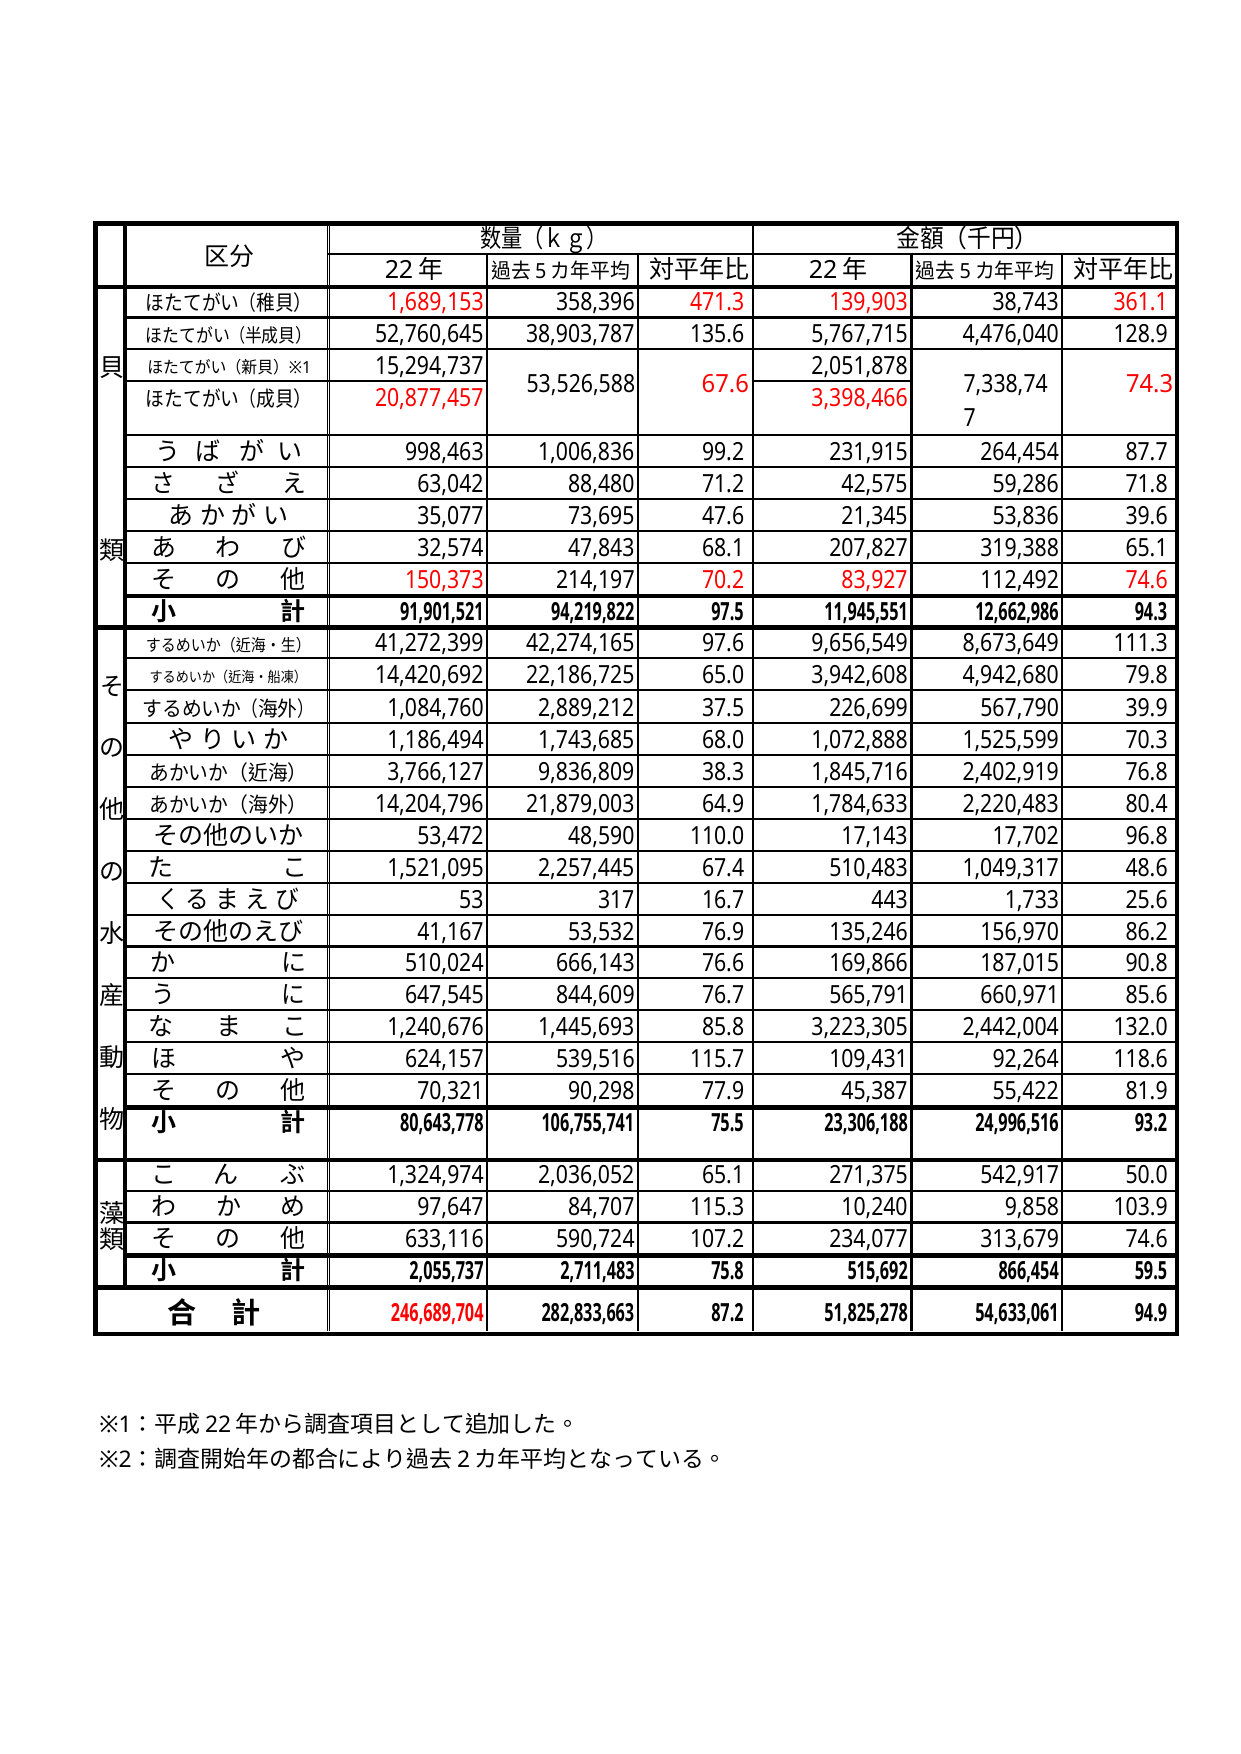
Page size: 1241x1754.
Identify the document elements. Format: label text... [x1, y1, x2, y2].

table_cell 2,402,919 [913, 756, 1061, 786]
table_cell 84,707 [488, 1192, 637, 1221]
table_cell 313,679 [913, 1224, 1061, 1253]
table_cell 63,042 [330, 468, 486, 498]
table_cell 1,689,153 [330, 289, 486, 316]
table_cell 8,673,649 [913, 630, 1061, 657]
table_cell あかいか（海外） [127, 788, 327, 818]
table_cell 91,901,521 [330, 598, 486, 625]
table_header [98, 226, 123, 284]
table_cell その他の水産動物 [98, 630, 123, 1158]
table_cell その他のいか [127, 820, 327, 850]
table_cell 45,387 [754, 1075, 910, 1105]
table_cell 70.2 [639, 564, 752, 593]
table_cell 358,396 [488, 289, 637, 316]
table_cell 118.6 [1063, 1043, 1175, 1073]
table_cell 1,084,760 [330, 691, 486, 722]
table_cell 過去5カ年平均 [488, 255, 637, 284]
table_cell た こ [127, 852, 327, 882]
table_cell 647,545 [330, 979, 486, 1009]
table_cell 15,294,737 [330, 350, 486, 380]
table_cell 264,454 [913, 436, 1061, 466]
table_cell 80,643,778 [330, 1110, 486, 1158]
table_cell 53,836 [913, 500, 1061, 530]
table_cell 1,784,633 [754, 788, 910, 818]
table_cell 2,257,445 [488, 852, 637, 882]
table_cell 97.6 [639, 630, 752, 657]
table_cell 3,398,466 [754, 382, 910, 434]
table_cell 94.9 [1063, 1290, 1175, 1331]
table_cell 471.3 [639, 289, 752, 316]
table_cell 2,889,212 [488, 691, 637, 722]
table_cell 3,766,127 [330, 756, 486, 786]
table_cell 9,836,809 [488, 756, 637, 786]
table_cell 39.9 [1063, 691, 1175, 722]
table_cell 23,306,188 [754, 1110, 910, 1158]
table_cell 90,298 [488, 1075, 637, 1105]
table_cell か に [127, 948, 327, 977]
table_cell 22,186,725 [488, 659, 637, 689]
table_cell 207,827 [754, 532, 910, 562]
table_cell 小 計 [127, 598, 327, 625]
table_cell 貝 類 [98, 289, 123, 625]
table_cell 12,662,986 [913, 598, 1061, 625]
table_cell 115.3 [639, 1192, 752, 1221]
table_cell 54,633,061 [913, 1290, 1061, 1331]
table_cell 1,072,888 [754, 724, 910, 754]
table_cell な ま こ [127, 1011, 327, 1041]
table_cell ほたてがい（稚貝） [127, 289, 327, 316]
table_cell 80.4 [1063, 788, 1175, 818]
table_cell 87.2 [639, 1290, 752, 1331]
table_cell 14,204,796 [330, 788, 486, 818]
table_cell 68.0 [639, 724, 752, 754]
table_cell 111.3 [1063, 630, 1175, 657]
table_cell ほ や [127, 1043, 327, 1073]
table_cell 76.6 [639, 948, 752, 977]
table_cell 25.6 [1063, 884, 1175, 913]
table_cell 76.7 [639, 979, 752, 1009]
table_cell 70,321 [330, 1075, 486, 1105]
table_cell 361.1 [1063, 289, 1175, 316]
table_cell 844,609 [488, 979, 637, 1009]
table_cell 64.9 [639, 788, 752, 818]
table_cell 633,116 [330, 1224, 486, 1253]
table_cell 22年 [754, 255, 910, 284]
table_cell あ わ び [127, 532, 327, 562]
table_cell 53,532 [488, 916, 637, 945]
table_cell わ か め [127, 1192, 327, 1221]
table_cell 539,516 [488, 1043, 637, 1073]
table_cell 135.6 [639, 319, 752, 348]
table_cell 74.3 [1063, 350, 1175, 434]
table_cell 97,647 [330, 1192, 486, 1221]
table_cell 156,970 [913, 916, 1061, 945]
table_cell 53,472 [330, 820, 486, 850]
table_cell 317 [488, 884, 637, 913]
table_cell 53,526,588 [488, 350, 637, 434]
table_cell 37.5 [639, 691, 752, 722]
table_cell う ば が い [127, 436, 327, 466]
table_cell 4,942,680 [913, 659, 1061, 689]
table_cell 9,656,549 [754, 630, 910, 657]
table_cell 対平年比 [1063, 255, 1175, 284]
table_cell 71.2 [639, 468, 752, 498]
table_cell ほたてがい（成貝） [127, 382, 327, 434]
table_cell 24,996,516 [913, 1110, 1061, 1158]
table_cell 小 計 [127, 1110, 327, 1158]
table_cell 998,463 [330, 436, 486, 466]
table_cell 139,903 [754, 289, 910, 316]
table_cell 7,338,747 [913, 350, 1061, 434]
table_cell 17,143 [754, 820, 910, 850]
table_cell 83,927 [754, 564, 910, 593]
table_header 金額（千円） [754, 226, 1175, 253]
table_cell 214,197 [488, 564, 637, 593]
table_cell 1,845,716 [754, 756, 910, 786]
table_header 区分 [127, 226, 327, 284]
table_cell そ の 他 [127, 1224, 327, 1253]
table_cell 1,049,317 [913, 852, 1061, 882]
table_cell 443 [754, 884, 910, 913]
table_cell 96.8 [1063, 820, 1175, 850]
table_cell 70.3 [1063, 724, 1175, 754]
table_cell さ ざ え [127, 468, 327, 498]
table_cell 76.9 [639, 916, 752, 945]
text ※2：調査開始年の都合により過去2カ年平均となっている。 [99, 1443, 1192, 1474]
table_cell 2,220,483 [913, 788, 1061, 818]
table_cell 660,971 [913, 979, 1061, 1009]
table_cell 74.6 [1063, 1224, 1175, 1253]
table_cell 42,274,165 [488, 630, 637, 657]
table_cell 35,077 [330, 500, 486, 530]
table_cell 59.5 [1063, 1258, 1175, 1285]
table_cell う に [127, 979, 327, 1009]
table_cell 2,051,878 [754, 350, 910, 380]
table_cell 135,246 [754, 916, 910, 945]
table_header 数量（ｋｇ） [330, 226, 752, 253]
table_cell 3,942,608 [754, 659, 910, 689]
table_cell 75.8 [639, 1258, 752, 1285]
table_cell 9,858 [913, 1192, 1061, 1221]
table_cell 565,791 [754, 979, 910, 1009]
table_cell 86.2 [1063, 916, 1175, 945]
table_cell 41,167 [330, 916, 486, 945]
table_cell 1,445,693 [488, 1011, 637, 1041]
table_cell 21,345 [754, 500, 910, 530]
table_cell 74.6 [1063, 564, 1175, 593]
table_cell 77.9 [639, 1075, 752, 1105]
table_cell 3,223,305 [754, 1011, 910, 1041]
table_cell あかいか（近海） [127, 756, 327, 786]
table_cell 20,877,457 [330, 382, 486, 434]
table_cell 542,917 [913, 1162, 1061, 1189]
table_cell 42,575 [754, 468, 910, 498]
table_cell 112,492 [913, 564, 1061, 593]
table_cell そ の 他 [127, 564, 327, 593]
table_cell 1,733 [913, 884, 1061, 913]
table_cell 271,375 [754, 1162, 910, 1189]
table_cell 85.6 [1063, 979, 1175, 1009]
table_cell 2,055,737 [330, 1258, 486, 1285]
table_cell 510,483 [754, 852, 910, 882]
table_cell 87.7 [1063, 436, 1175, 466]
table_cell や り い か [127, 724, 327, 754]
table_cell 5,767,715 [754, 319, 910, 348]
table_cell ほたてがい（新貝）※1 [127, 350, 327, 380]
table_cell 38,903,787 [488, 319, 637, 348]
table_cell く る ま え び [127, 884, 327, 913]
table_cell 21,879,003 [488, 788, 637, 818]
table_cell 47,843 [488, 532, 637, 562]
table_cell 97.5 [639, 598, 752, 625]
table_cell 藻類 [98, 1162, 123, 1285]
table_cell 53 [330, 884, 486, 913]
table_cell 515,692 [754, 1258, 910, 1285]
table_cell 107.2 [639, 1224, 752, 1253]
table_cell 67.6 [639, 350, 752, 434]
table_cell 11,945,551 [754, 598, 910, 625]
table_cell 67.4 [639, 852, 752, 882]
table_cell ほたてがい（半成貝） [127, 319, 327, 348]
table_cell 1,186,494 [330, 724, 486, 754]
table_cell 73,695 [488, 500, 637, 530]
table_cell 過去5カ年平均 [913, 255, 1061, 284]
table_cell 231,915 [754, 436, 910, 466]
table_cell そ の 他 [127, 1075, 327, 1105]
table_cell 282,833,663 [488, 1290, 637, 1331]
table_cell 38.3 [639, 756, 752, 786]
table_cell 38,743 [913, 289, 1061, 316]
table_cell するめいか（近海・船凍） [127, 659, 327, 689]
table_cell 対平年比 [639, 255, 752, 284]
table_cell 666,143 [488, 948, 637, 977]
table_cell 32,574 [330, 532, 486, 562]
table_cell 94,219,822 [488, 598, 637, 625]
table_cell 65.1 [639, 1162, 752, 1189]
table_cell 1,324,974 [330, 1162, 486, 1189]
table_cell 1,240,676 [330, 1011, 486, 1041]
table_cell 88,480 [488, 468, 637, 498]
table_cell あ か が い [127, 500, 327, 530]
table_cell 1,743,685 [488, 724, 637, 754]
table_cell 50.0 [1063, 1162, 1175, 1189]
table_cell 65.0 [639, 659, 752, 689]
table_cell 2,711,483 [488, 1258, 637, 1285]
table_cell するめいか（近海・生） [127, 630, 327, 657]
table_cell 226,699 [754, 691, 910, 722]
table_cell 55,422 [913, 1075, 1061, 1105]
table_cell 109,431 [754, 1043, 910, 1073]
table_cell 52,760,645 [330, 319, 486, 348]
table_cell 624,157 [330, 1043, 486, 1073]
table_cell 41,272,399 [330, 630, 486, 657]
table_cell 93.2 [1063, 1110, 1175, 1158]
table_cell 590,724 [488, 1224, 637, 1253]
table_cell 59,286 [913, 468, 1061, 498]
table_cell 85.8 [639, 1011, 752, 1041]
table_cell 39.6 [1063, 500, 1175, 530]
table_cell 16.7 [639, 884, 752, 913]
table_cell 79.8 [1063, 659, 1175, 689]
table_cell 128.9 [1063, 319, 1175, 348]
table_cell 99.2 [639, 436, 752, 466]
table_cell その他のえび [127, 916, 327, 945]
table_cell 48.6 [1063, 852, 1175, 882]
table_cell 866,454 [913, 1258, 1061, 1285]
table_cell 169,866 [754, 948, 910, 977]
table_cell 75.5 [639, 1110, 752, 1158]
table_cell 94.3 [1063, 598, 1175, 625]
table_cell 4,476,040 [913, 319, 1061, 348]
table_cell 234,077 [754, 1224, 910, 1253]
table_cell 合 計 [98, 1290, 327, 1331]
table_cell 2,036,052 [488, 1162, 637, 1189]
table_cell 110.0 [639, 820, 752, 850]
table_cell 319,388 [913, 532, 1061, 562]
table_cell 14,420,692 [330, 659, 486, 689]
text ※1：平成22年から調査項目として追加した。 [99, 1408, 1192, 1439]
table_cell 150,373 [330, 564, 486, 593]
table_cell 1,521,095 [330, 852, 486, 882]
table_cell 510,024 [330, 948, 486, 977]
table_cell 90.8 [1063, 948, 1175, 977]
table_cell 51,825,278 [754, 1290, 910, 1331]
table_cell 48,590 [488, 820, 637, 850]
table_cell 115.7 [639, 1043, 752, 1073]
table_cell 567,790 [913, 691, 1061, 722]
table_cell 22年 [330, 255, 486, 284]
table_cell 17,702 [913, 820, 1061, 850]
table_cell 132.0 [1063, 1011, 1175, 1041]
table_cell 76.8 [1063, 756, 1175, 786]
table_cell こ ん ぶ [127, 1162, 327, 1189]
table_cell 71.8 [1063, 468, 1175, 498]
table_cell 246,689,704 [330, 1290, 486, 1331]
table_cell 106,755,741 [488, 1110, 637, 1158]
table_cell 68.1 [639, 532, 752, 562]
table_cell するめいか（海外） [127, 691, 327, 722]
table_cell 1,525,599 [913, 724, 1061, 754]
table_cell 2,442,004 [913, 1011, 1061, 1041]
table_cell 103.9 [1063, 1192, 1175, 1221]
table_cell 1,006,836 [488, 436, 637, 466]
table_cell 65.1 [1063, 532, 1175, 562]
table_cell 92,264 [913, 1043, 1061, 1073]
table_cell 81.9 [1063, 1075, 1175, 1105]
table_cell 187,015 [913, 948, 1061, 977]
table_cell 10,240 [754, 1192, 910, 1221]
table_cell 47.6 [639, 500, 752, 530]
table_cell 小 計 [127, 1258, 327, 1285]
